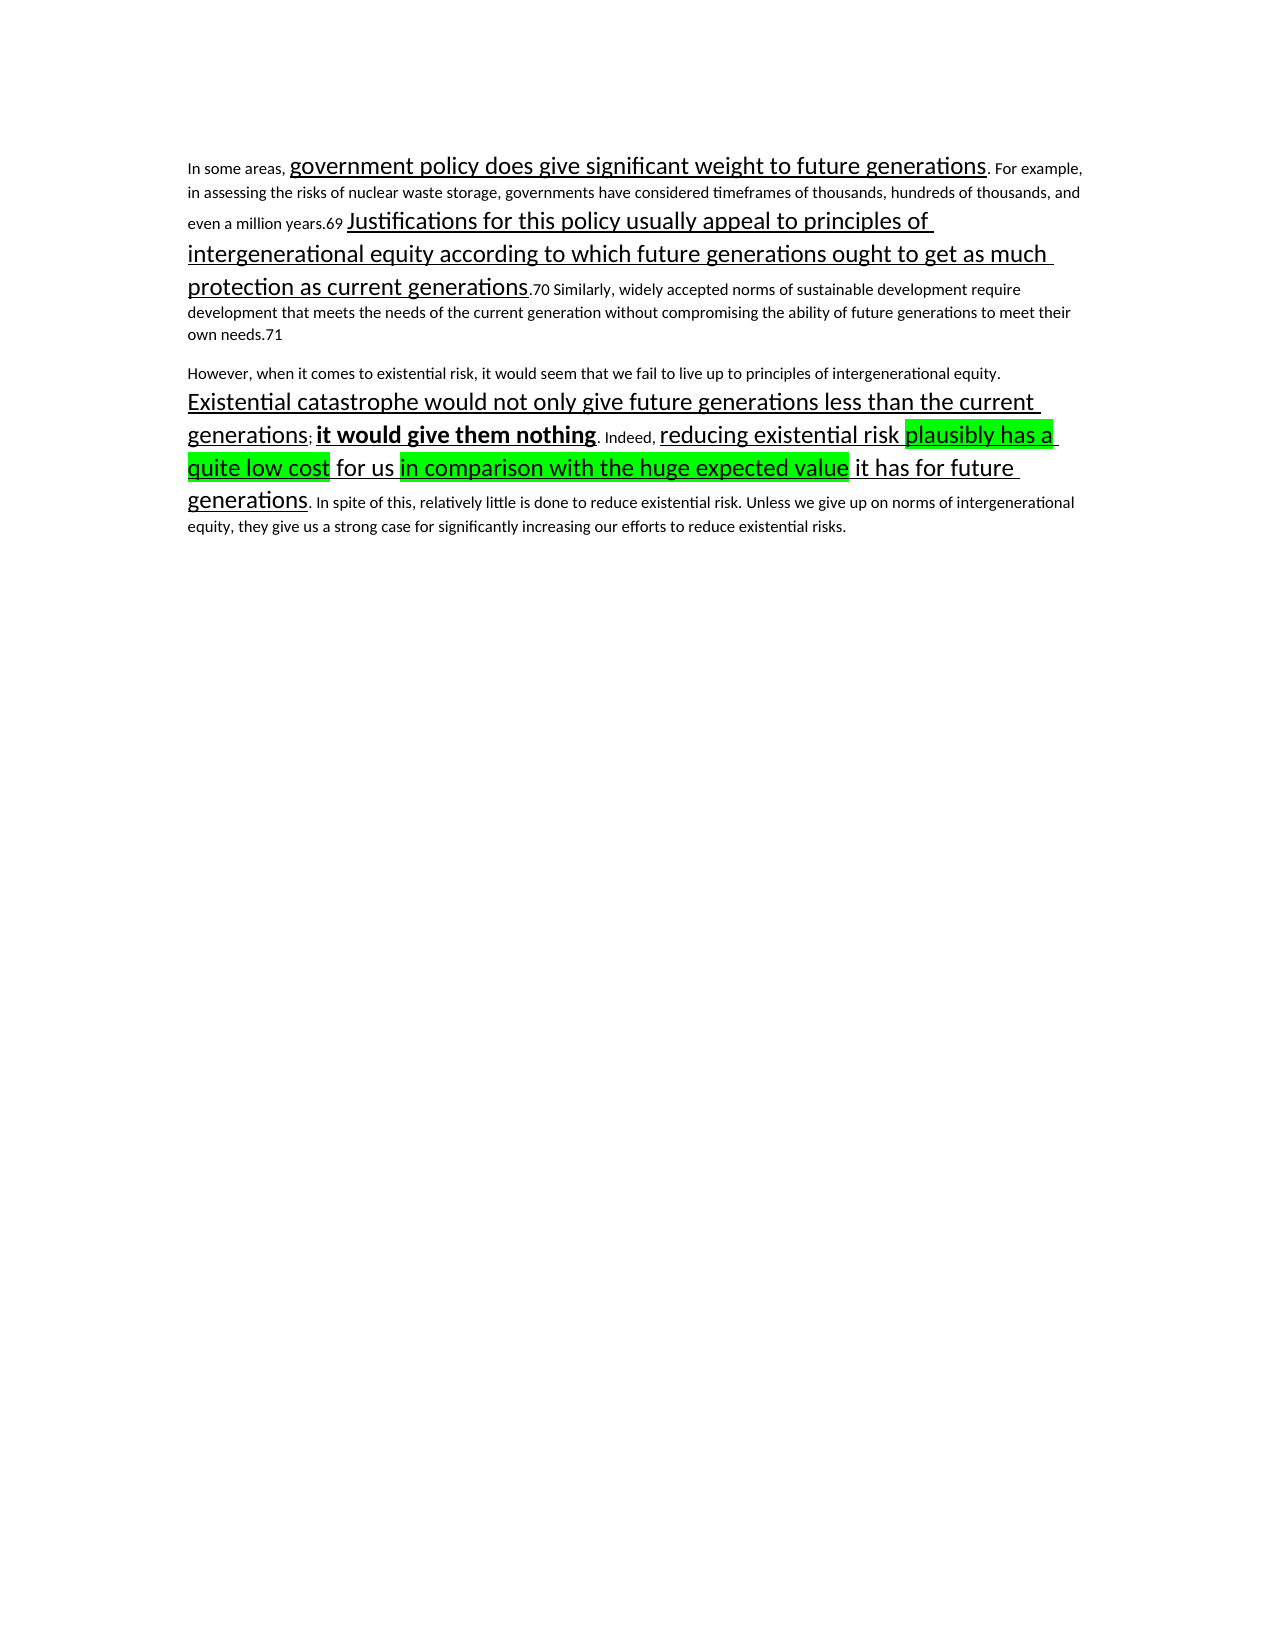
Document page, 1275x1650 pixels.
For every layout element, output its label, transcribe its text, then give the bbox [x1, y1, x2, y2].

text In some areas, government policy does give significant weight to future generations. For example, in assessing the risks of nuclear waste storage, governments have considered timeframes of thousands, hundreds of thousands, and even a million years.69 Justifications for this policy usually appeal to principles of intergenerational equity according to which future generations ought to get as much protection as current generations.70 Similarly, widely accepted norms of sustainable development require development that meets the needs of the current generation without compromising the ability of future generations to meet their own needs.71 [187, 150, 1087, 345]
text However, when it comes to existential risk, it would seem that we fail to live up to principles of intergenerational equity. Existential catastrophe would not only give future generations less than the current generations; it would give them nothing. Indeed, reducing existential risk plausibly has a quite low cost for us in comparison with the huge expected value it has for future generations. In spite of this, relatively little is done to reduce existential risk. Unless we give up on norms of intergenerational equity, they give us a strong case for significantly increasing our efforts to reduce existential risks. [187, 363, 1087, 537]
